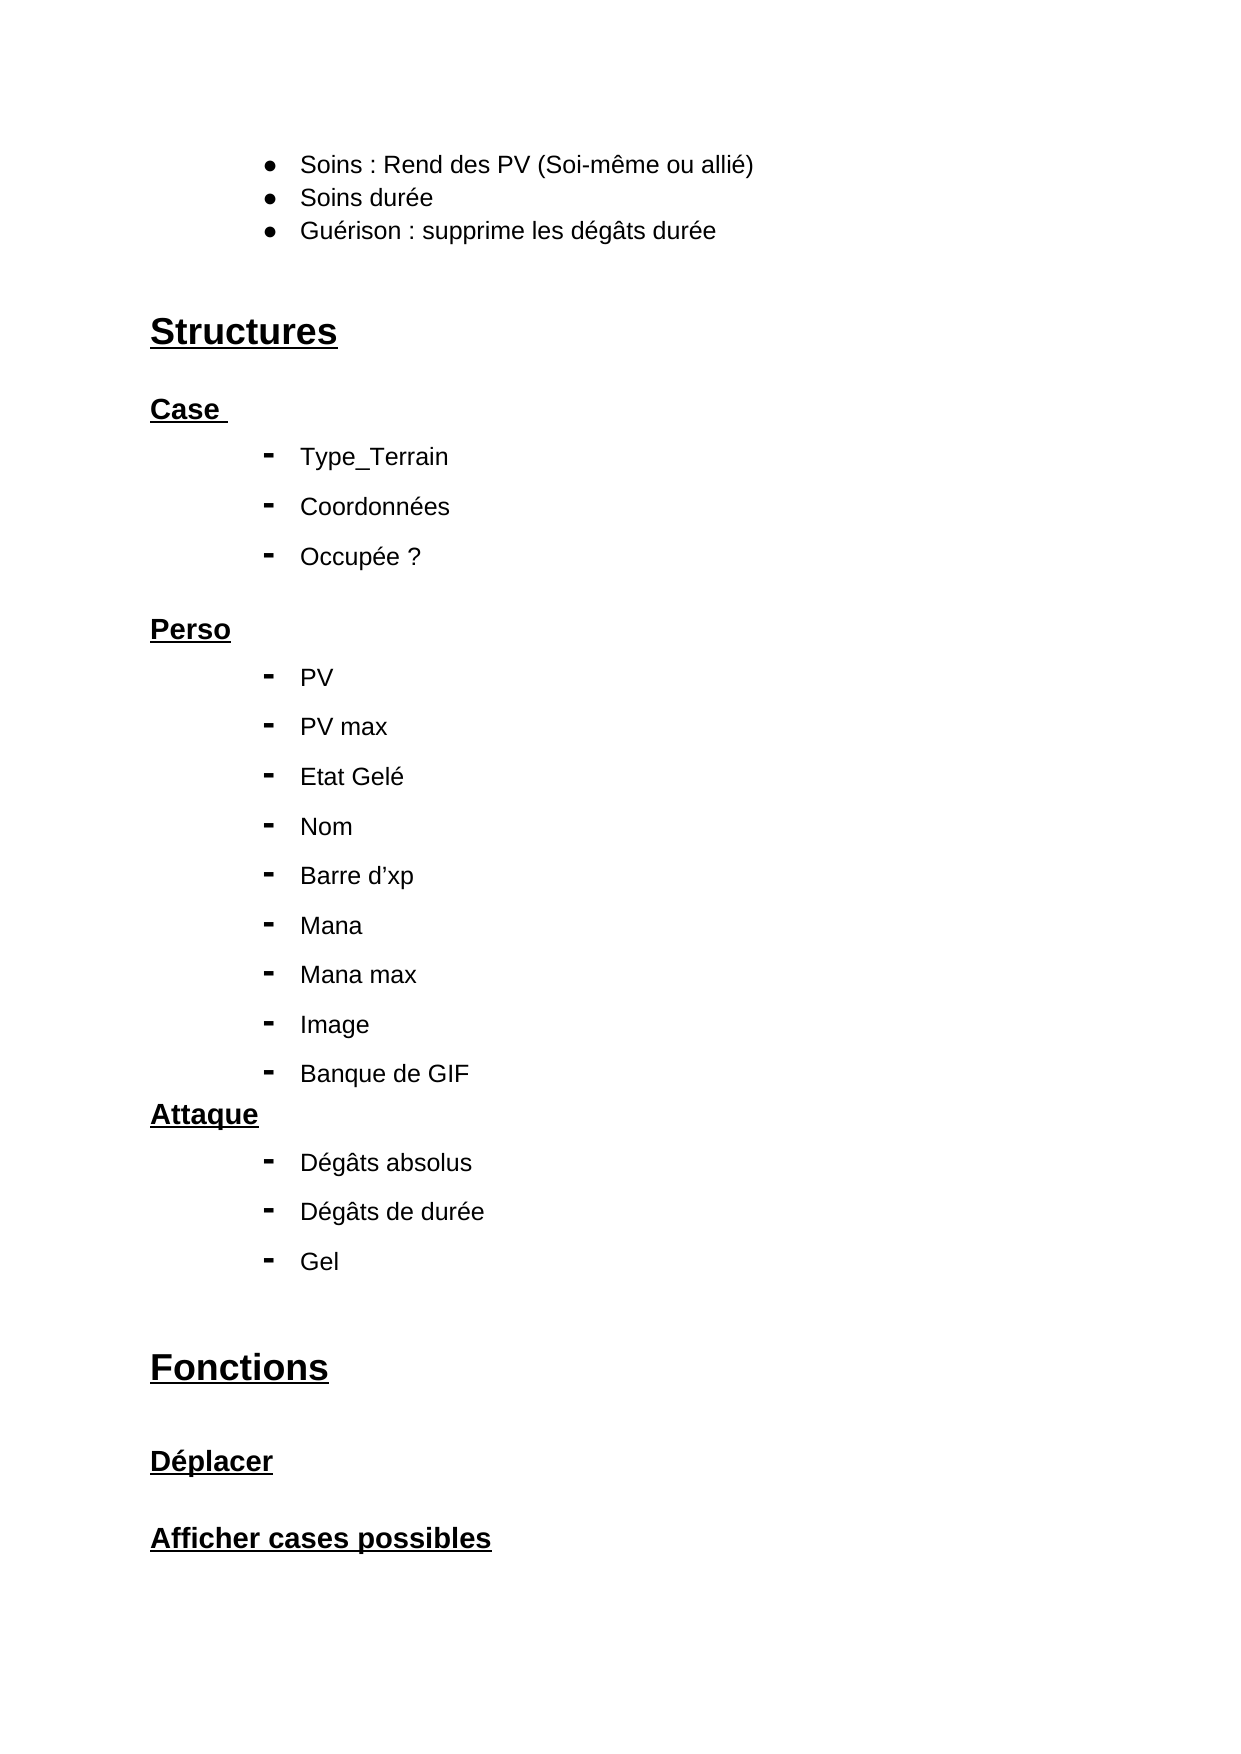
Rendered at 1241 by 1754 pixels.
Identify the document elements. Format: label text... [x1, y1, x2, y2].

list Barre d’xp [262, 849, 1090, 892]
list Soins durée [262, 183, 1090, 212]
list Banque de GIF [262, 1048, 1090, 1091]
list Occupée ? [262, 530, 1090, 573]
list PV max [262, 701, 1090, 744]
text Déplacer [150, 1444, 1090, 1478]
list Nom [262, 800, 1090, 843]
list Mana max [262, 948, 1090, 992]
list Dégâts de durée [262, 1185, 1090, 1228]
text Case [150, 392, 1090, 426]
text Perso [150, 612, 1090, 646]
list Type_Terrain [262, 431, 1090, 474]
text Attaque [150, 1097, 1090, 1131]
text Fonctions [150, 1345, 1090, 1388]
list Etat Gelé [262, 750, 1090, 793]
list Guérison : supprime les dégâts durée [262, 216, 1090, 245]
list PV [262, 651, 1090, 694]
list Mana [262, 899, 1090, 942]
list Gel [262, 1235, 1090, 1278]
text Afficher cases possibles [150, 1521, 1090, 1555]
text Structures [150, 309, 1090, 353]
list Image [262, 998, 1090, 1041]
list Coordonnées [262, 480, 1090, 523]
list Dégâts absolus [262, 1136, 1090, 1179]
list Soins : Rend des PV (Soi-même ou allié) [262, 150, 1090, 179]
